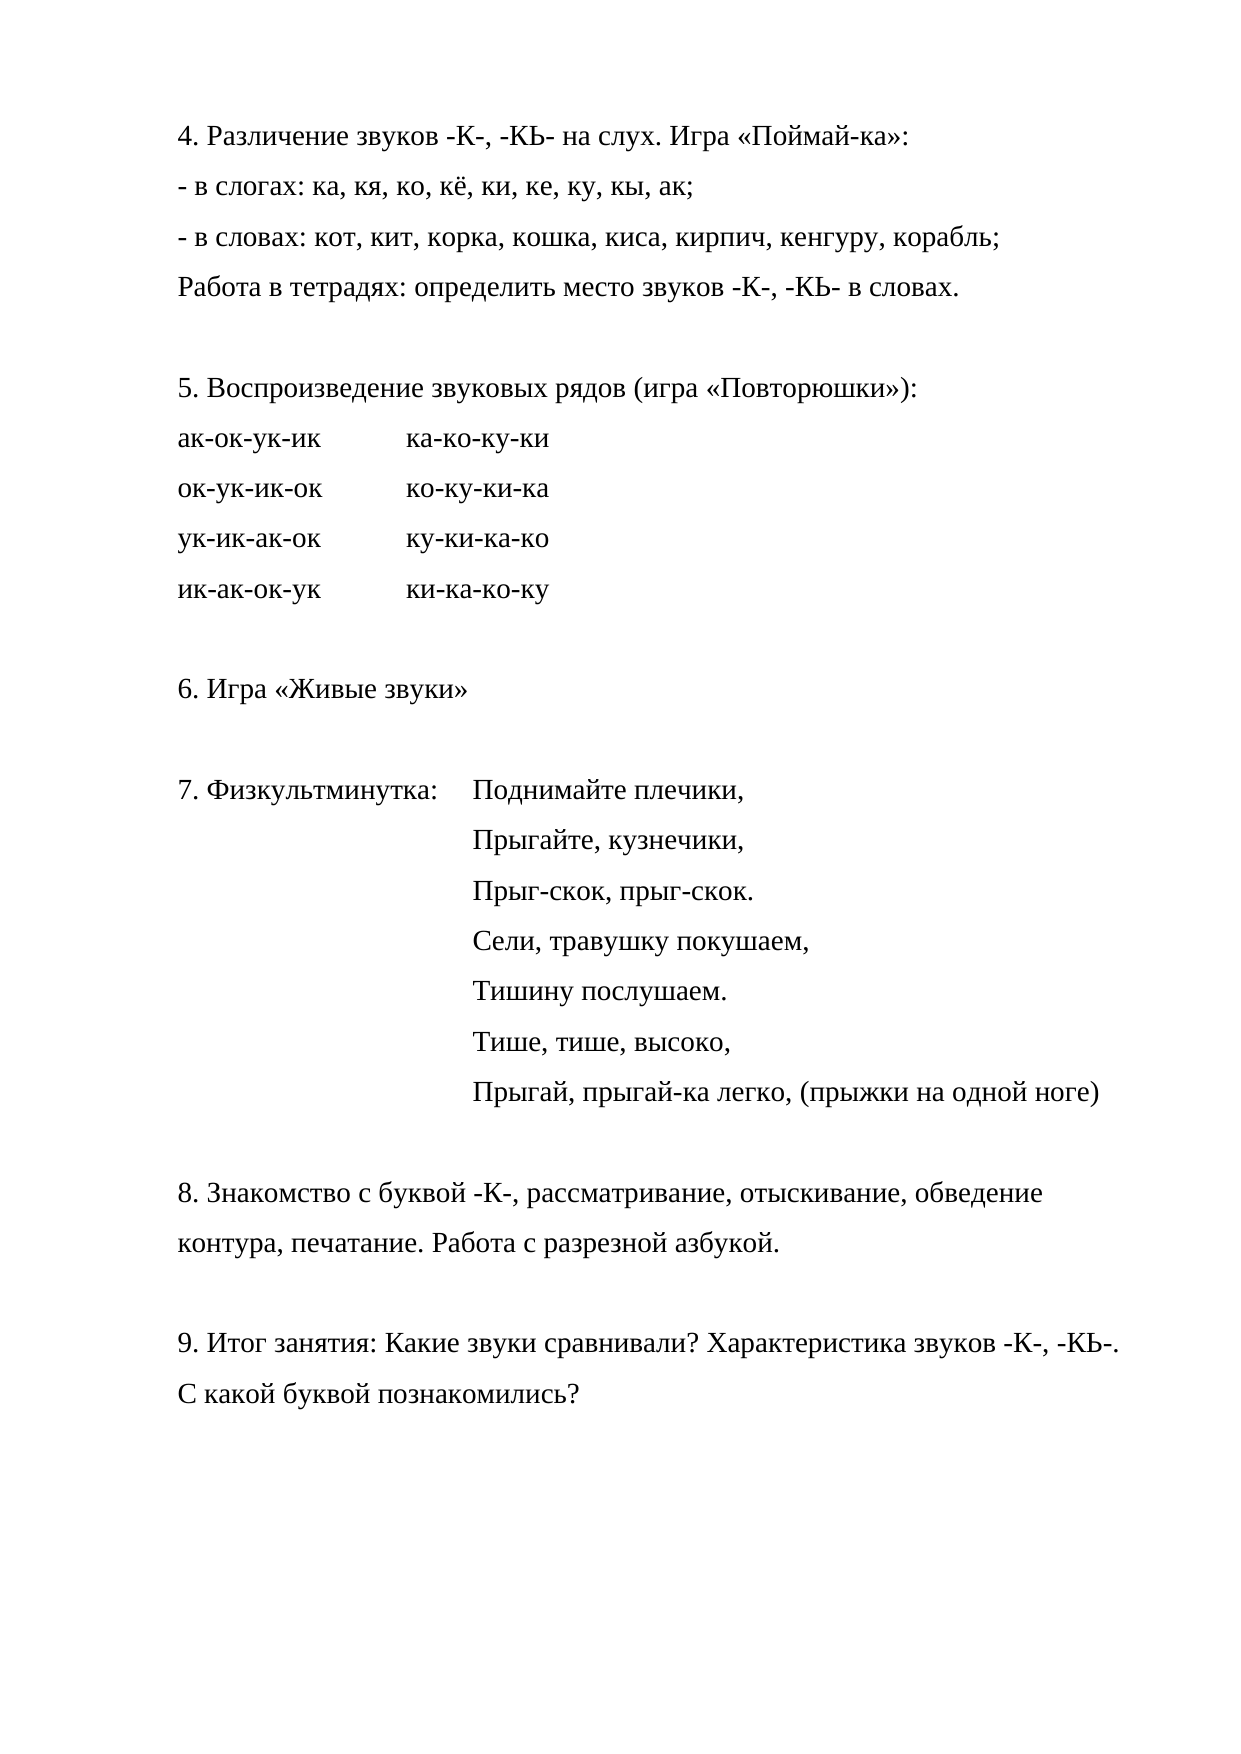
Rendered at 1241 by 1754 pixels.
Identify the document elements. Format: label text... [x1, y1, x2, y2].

text Тишину послушаем. [398, 973, 1152, 1007]
text 8. Знакомство с буквой -К-, рассматривание, отыскивание, обведение контура, печатание. Работа с разрезной азбукой. [177, 1175, 1152, 1258]
text 6. Игра «Живые звуки» [177, 672, 1152, 705]
text Работа в тетрадях: определить место звуков -К-, -КЬ- в словах. [177, 269, 1152, 303]
text 4. Различение звуков -К-, -КЬ- на слух. Игра «Поймай-ка»: [177, 118, 1152, 152]
text Прыг-скок, прыг-скок. [398, 873, 1152, 906]
text 7. Физкультминутка: Поднимайте плечики, [177, 772, 1152, 806]
text Прыгайте, кузнечики, [398, 822, 1152, 856]
text ак-ок-ук-ик ка-ко-ку-ки [177, 420, 1152, 453]
text ок-ук-ик-ок ко-ку-ки-ка [177, 470, 1152, 504]
text 5. Воспроизведение звуковых рядов (игра «Повторюшки»): [177, 370, 1152, 403]
text Прыгай, прыгай-ка легко, (прыжки на одной ноге) [398, 1074, 1152, 1108]
text Сели, травушку покушаем, [398, 923, 1152, 957]
text С какой буквой познакомились? [177, 1376, 1152, 1409]
text - в словах: кот, кит, корка, кошка, киса, кирпич, кенгуру, корабль; [177, 219, 1152, 252]
text ик-ак-ок-ук ки-ка-ко-ку [177, 571, 1152, 604]
text 9. Итог занятия: Какие звуки сравнивали? Характеристика звуков -К-, -КЬ-. [177, 1326, 1152, 1359]
text ук-ик-ак-ок ку-ки-ка-ко [177, 521, 1152, 554]
text - в слогах: ка, кя, ко, кё, ки, ке, ку, кы, ак; [177, 168, 1152, 202]
text Тише, тише, высоко, [398, 1024, 1152, 1057]
